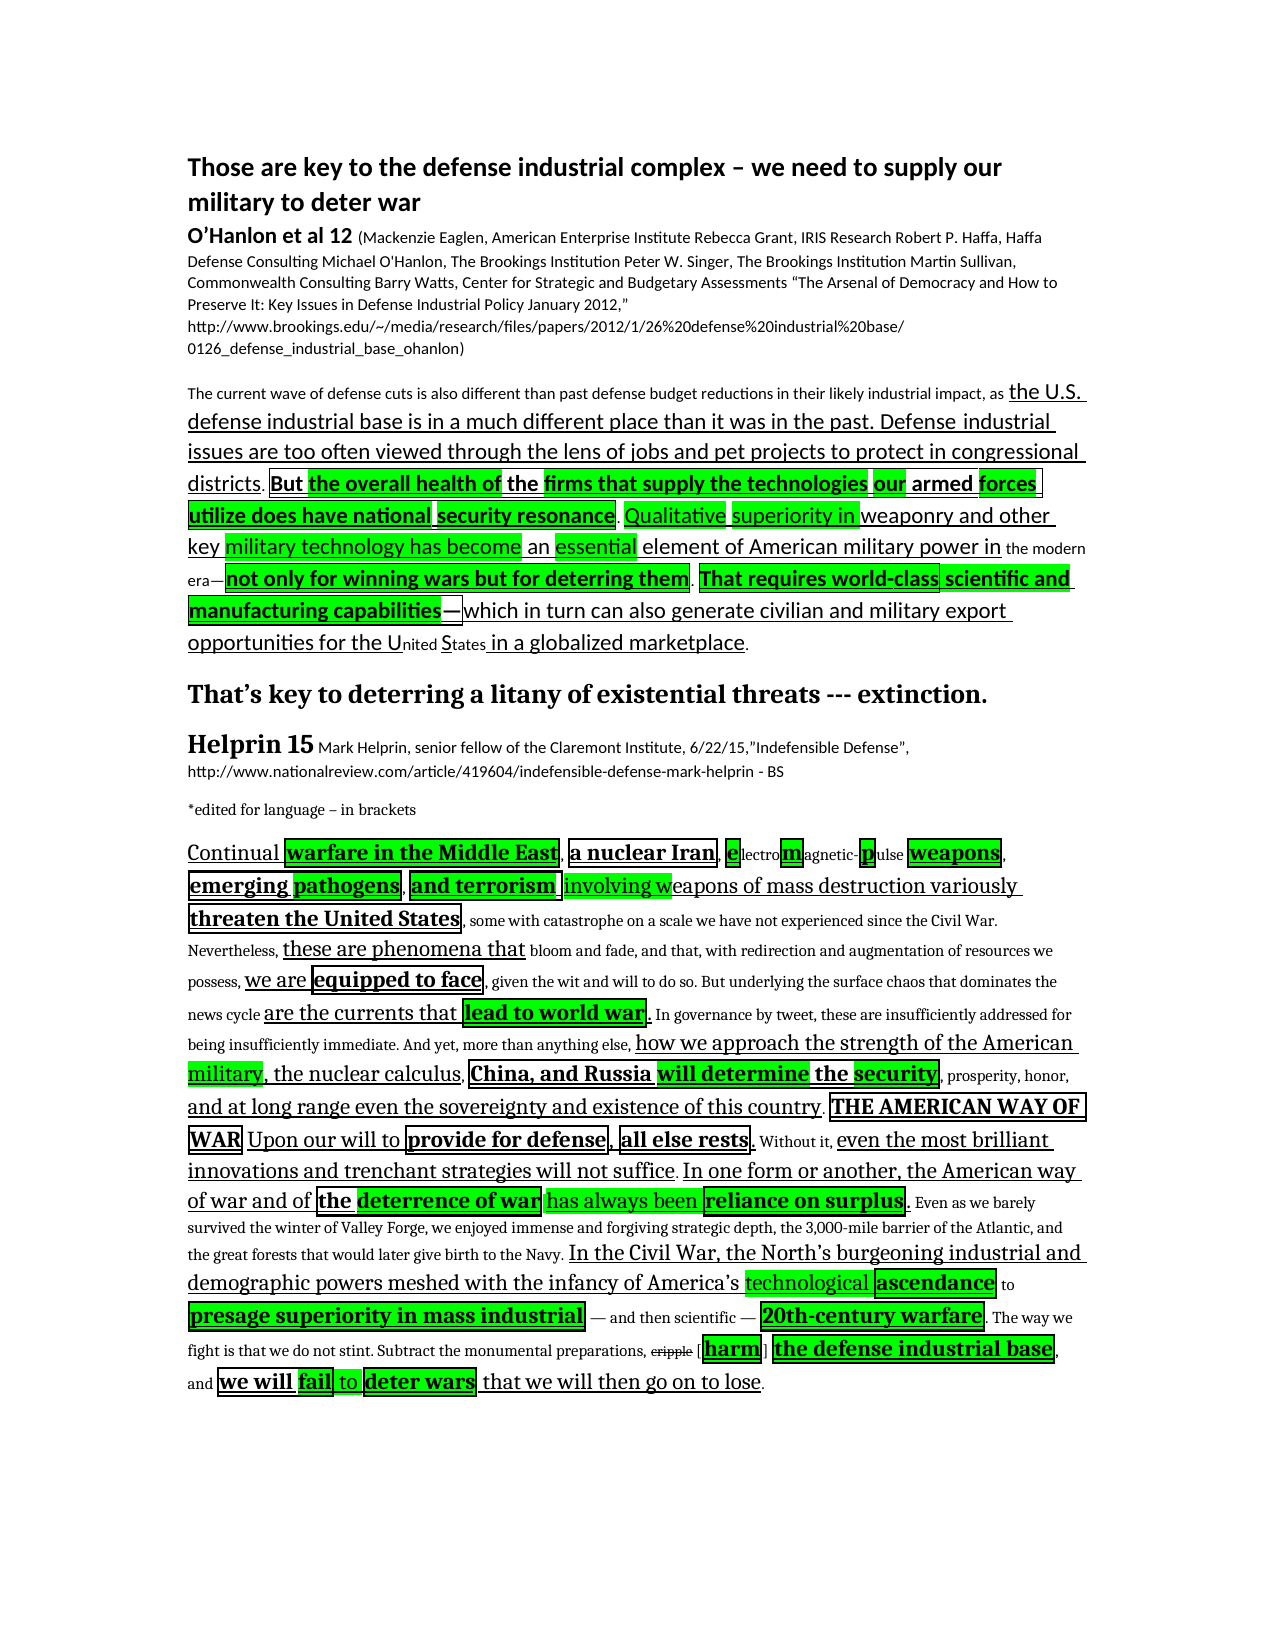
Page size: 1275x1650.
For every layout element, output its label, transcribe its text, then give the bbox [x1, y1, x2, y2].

text That’s key to deterring a litany of existential threats --- extinction. [187, 679, 1087, 710]
text Continual warfare in the Middle East, a nuclear Iran, electromagnetic-pulse weapons, emerging pathogens, and terrorism involving weapons of mass destruction variously threaten the United States, some with catastrophe on a scale we have not experienced since the Civil War. Nevertheless, these are phenomena that bloom and fade, and that, with redirection and augmentation of resources we possess, we are equipped to face, given the wit and will to do so. But underlying the surface chaos that dominates the news cycle are the currents that lead to world war. In governance by tweet, these are insufficiently addressed for being insufficiently immediate. And yet, more than anything else, how we approach the strength of the American military, the nuclear calculus, China, and Russia will determine the security, prosperity, honor, and at long range even the sovereignty and existence of this country. THE AMERICAN WAY OF WAR Upon our will to provide for defense, all else rests. Without it, even the most brilliant innovations and trenchant strategies will not suffice. In one form or another, the American way of war and of the deterrence of war has always been reliance on surplus. Even as we barely survived the winter of Valley Forge, we enjoyed immense and forgiving strategic depth, the 3,000-mile barrier of the Atlantic, and the great forests that would later give birth to the Navy. In the Civil War, the North’s burgeoning industrial and demographic powers meshed with the infancy of America’s technological ascendance to presage superiority in mass industrial — and then scientific — 20th-century warfare. The way we fight is that we do not stint. Subtract the monumental preparations, cripple [harm] the defense industrial base, and we will fail to deter wars that we will then go on to lose. [187, 837, 1087, 1397]
text Helprin 15 Mark Helprin, senior fellow of the Claremont Institute, 6/22/15,”Indefensible Defense”, http://www.nationalreview.com/article/419604/indefensible-defense-mark-helprin - BS [187, 729, 1087, 782]
text O’Hanlon et al 12 (Mackenzie Eaglen, American Enterprise Institute Rebecca Grant, IRIS Research Robert P. Haffa, Haffa Defense Consulting Michael O'Hanlon, The Brookings Institution Peter W. Singer, The Brookings Institution Martin Sullivan, Commonwealth Consulting Barry Watts, Center for Strategic and Budgetary Assessments “The Arsenal of Democracy and How to Preserve It: Key Issues in Defense Industrial Policy January 2012,” http://www.brookings.edu/~/media/research/files/papers/2012/1/26%20defense%20industrial%20base/0126_defense_industrial_base_ohanlon) [187, 221, 1087, 359]
subtitle Those are key to the defense industrial complex – we need to supply our military to deter war [187, 150, 1087, 219]
text *edited for language – in brackets [187, 800, 1087, 819]
text The current wave of defense cuts is also different than past defense budget reductions in their likely industrial impact, as the U.S. defense industrial base is in a much different place than it was in the past. Defense industrial issues are too often viewed through the lens of jobs and pet projects to protect in congressional districts. But the overall health of the firms that supply the technologies our armed forces utilize does have national security resonance. Qualitative superiority in weaponry and other key military technology has become an essential element of American military power in the modern era—not only for winning wars but for deterring them. That requires world-class scientific and manufacturing capabilities—which in turn can also generate civilian and military export opportunities for the United States in a globalized marketplace. [187, 377, 1087, 656]
